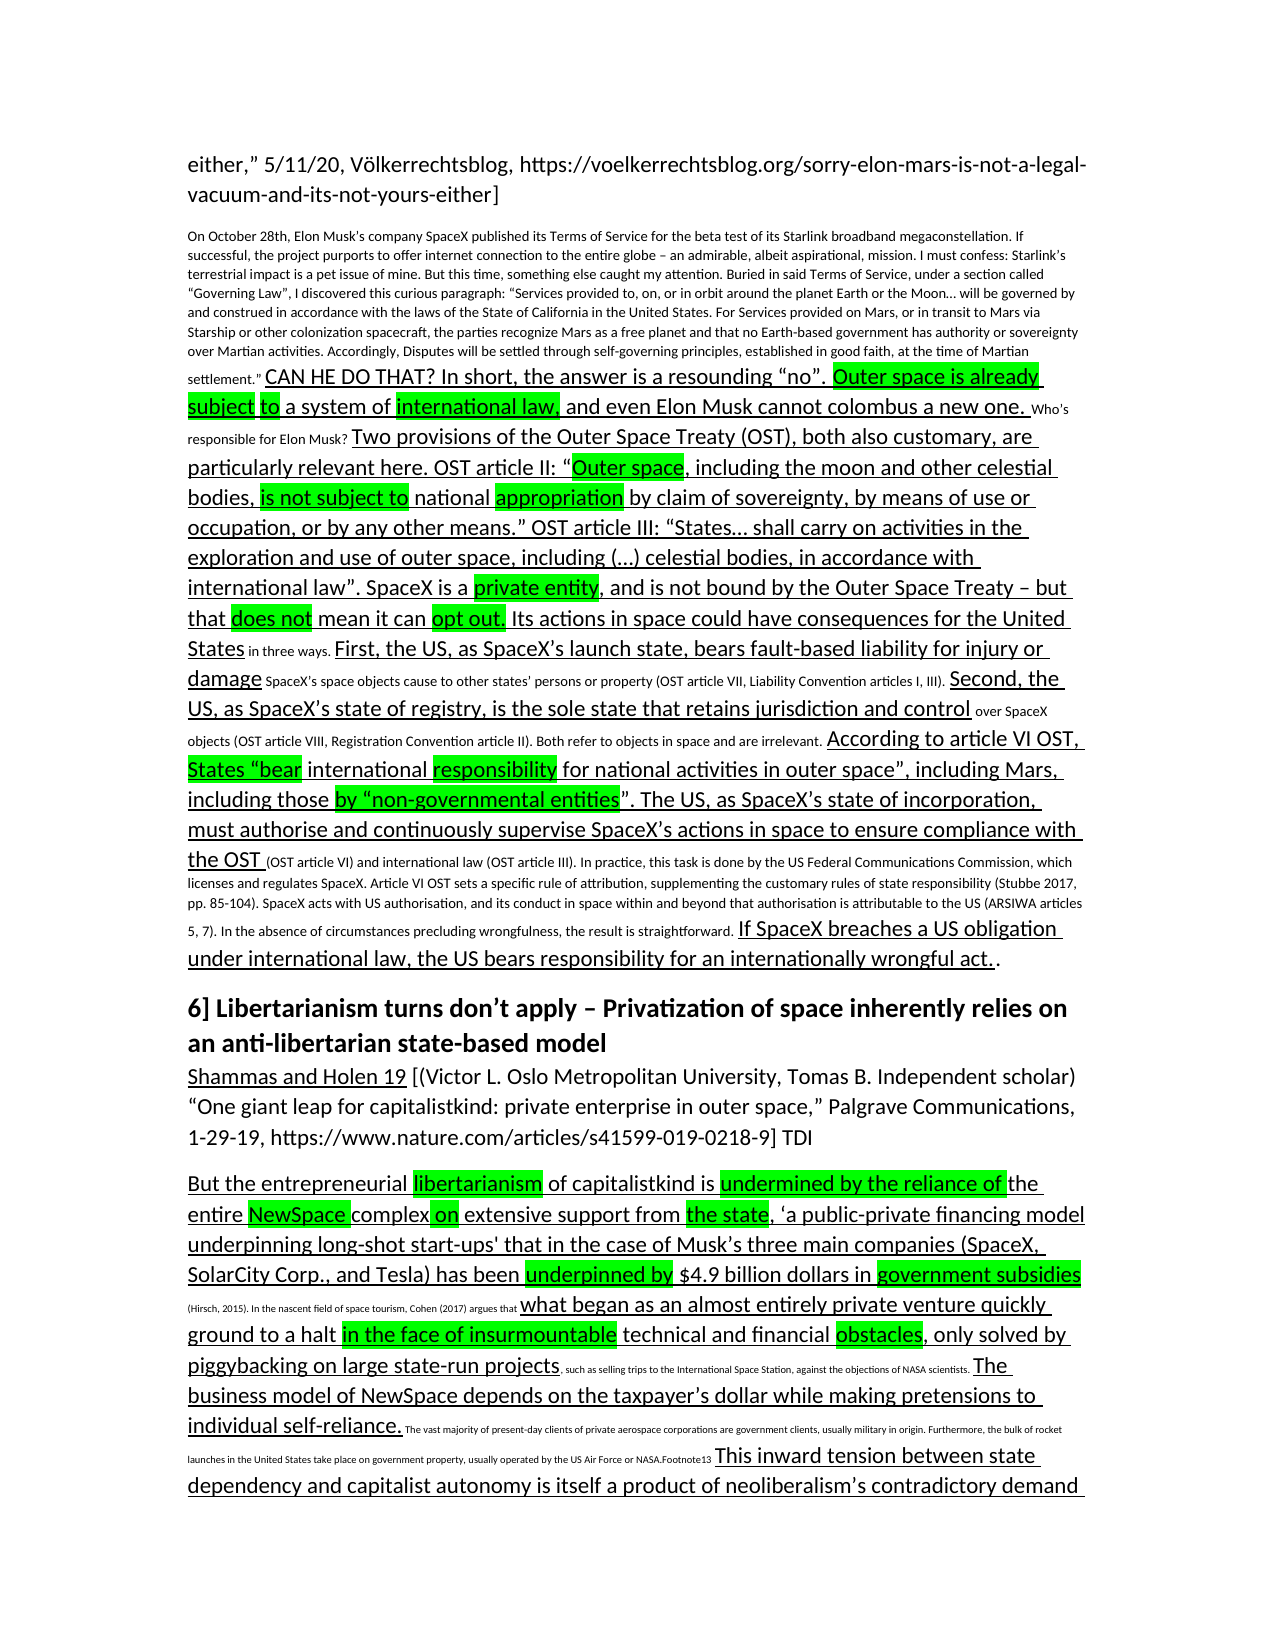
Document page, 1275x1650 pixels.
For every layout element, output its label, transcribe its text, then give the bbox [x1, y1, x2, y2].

text Shammas and Holen 19 [(Victor L. Oslo Metropolitan University, Tomas B. Independent scholar) “One giant leap for capitalistkind: private enterprise in outer space,” Palgrave Communications, 1-29-19, https://www.nature.com/articles/s41599-019-0218-9] TDI [187, 1062, 1087, 1151]
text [187, 1169, 1087, 1500]
text On October 28th, Elon Musk’s company SpaceX published its Terms of Service for the beta test of its Starlink broadband megaconstellation. If successful, the project purports to offer internet connection to the entire globe – an admirable, albeit aspirational, mission. I must confess: Starlink’s terrestrial impact is a pet issue of mine. But this time, something else caught my attention. Buried in said Terms of Service, under a section called “Governing Law”, I discovered this curious paragraph: “Services provided to, on, or in orbit around the planet Earth or the Moon… will be governed by and construed in accordance with the laws of the State of California in the United States. For Services provided on Mars, or in transit to Mars via Starship or other colonization spacecraft, the parties recognize Mars as a free planet and that no Earth-based government has authority or sovereignty over Martian activities. Accordingly, Disputes will be settled through self-governing principles, established in good faith, at the time of Martian settlement.” CAN HE DO THAT? In short, the answer is a resounding “no”. Outer space is already subject to a system of international law, and even Elon Musk cannot colombus a new one. Who’s responsible for Elon Musk? Two provisions of the Outer Space Treaty (OST), both also customary, are particularly relevant here. OST article II: “Outer space, including the moon and other celestial bodies, is not subject to national appropriation by claim of sovereignty, by means of use or occupation, or by any other means.” OST article III: “States… shall carry on activities in the exploration and use of outer space, including (…) celestial bodies, in accordance with international law”. SpaceX is a private entity, and is not bound by the Outer Space Treaty – but that does not mean it can opt out. Its actions in space could have consequences for the United States in three ways. First, the US, as SpaceX’s launch state, bears fault-based liability for injury or damage SpaceX’s space objects cause to other states’ persons or property (OST article VII, Liability Convention articles I, III). Second, the US, as SpaceX’s state of registry, is the sole state that retains jurisdiction and control over SpaceX objects (OST article VIII, Registration Convention article II). Both refer to objects in space and are irrelevant. According to article VI OST, States “bear international responsibility for national activities in outer space”, including Mars, including those by “non-governmental entities”. The US, as SpaceX’s state of incorporation, must authorise and continuously supervise SpaceX’s actions in space to ensure compliance with the OST (OST article VI) and international law (OST article III). In practice, this task is done by the US Federal Communications Commission, which licenses and regulates SpaceX. Article VI OST sets a specific rule of attribution, supplementing the customary rules of state responsibility (Stubbe 2017, pp. 85-104). SpaceX acts with US authorisation, and its conduct in space within and beyond that authorisation is attributable to the US (ARSIWA articles 5, 7). In the absence of circumstances precluding wrongfulness, the result is straightforward. If SpaceX breaches a US obligation under international law, the US bears responsibility for an internationally wrongful act.. [187, 227, 1087, 972]
subtitle 6] Libertarianism turns don’t apply – Privatization of space inherently relies on an anti-libertarian state-based model [187, 991, 1087, 1060]
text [187, 150, 1087, 208]
